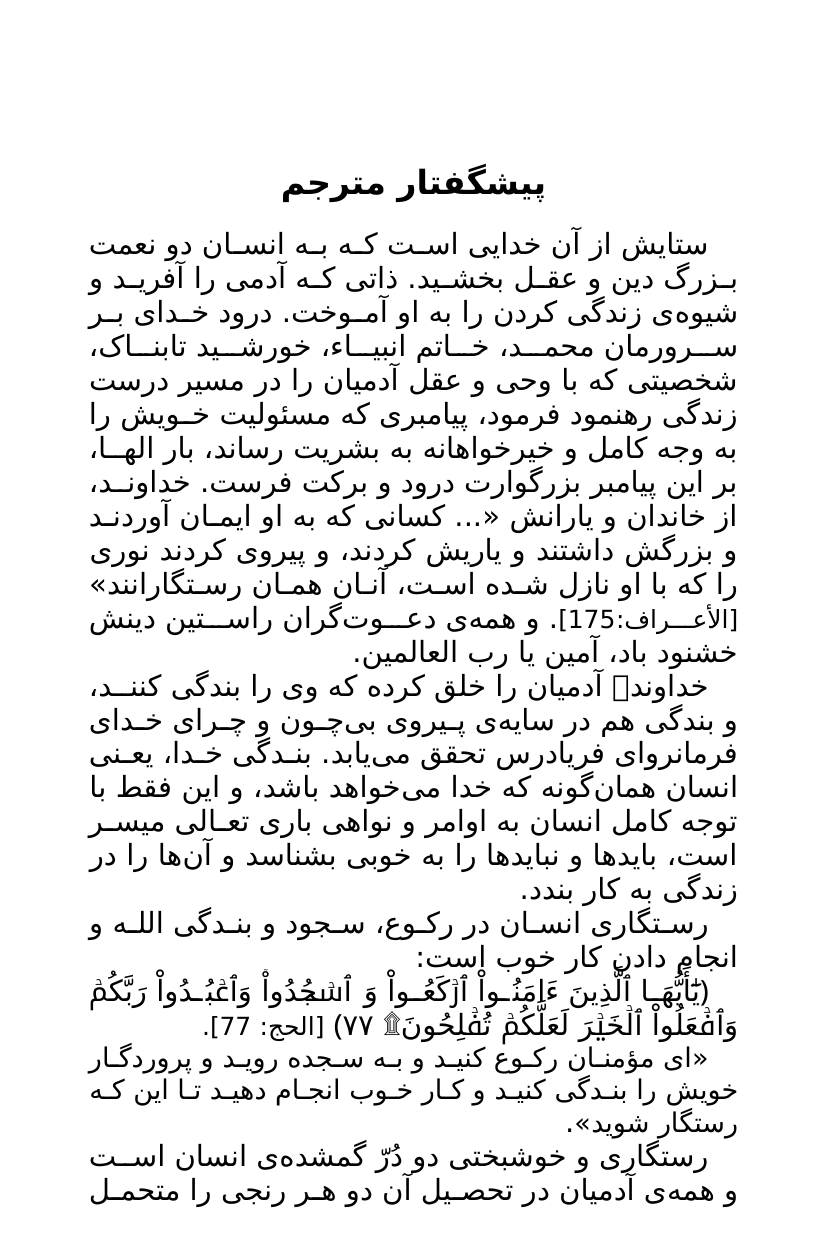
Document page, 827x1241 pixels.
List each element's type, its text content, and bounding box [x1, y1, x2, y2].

text خداوند آدمیان را خلق کرده که وی را بندگی کنند، و بندگی هم در سایه‌ی پیروی بی‌چون و چرای خدای فرمانروای فریادرس تحقق می‌یابد. بندگی خدا، یعنی انسان همان‌گونه که خدا می‌خواهد باشد، و این فقط با توجه کامل انسان به اوامر و نواهی باری تعالی میسر است، بایدها و نبایدها را به خوبی بشناسد و آن‌ها را در زندگی به کار بندد. [89, 669, 738, 907]
text ﴿يَٰٓأَيُّهَا ٱلَّذِينَ ءَامَنُواْ ٱرۡكَعُواْ وَٱسۡجُدُواْۤ وَٱعۡبُدُواْ رَبَّكُمۡ وَٱفۡعَلُواْ ٱلۡخَيۡرَ لَعَلَّكُمۡ تُفۡلِحُونَ۩ ٧٧﴾ [الحج: 77]. [89, 974, 738, 1042]
text پیشگفتار مترجم [89, 164, 738, 202]
text ستایش از آن خدایی است که به انسان دو نعمت بزرگ دین و عقل بخشید. ذاتی که آدمی را آفرید و شیوه‌ی زندگی کردن را به او آموخت. درود خدای بر سرورمان محمد، خاتم انبیاء، خورشید تابناک، شخصیتی که با وحی و عقل آدمیان را در مسیر درست زندگی رهنمود فرمود، پیامبری که مسئولیت خویش را به وجه کامل و خیرخواهانه به بشریت رساند، بار الها، بر این پیامبر بزرگوارت درود و برکت فرست. خداوند، از خاندان و یارانش «... کسانی که به او ایمان آوردند و بزرگش داشتند و یاریش کردند، و پیروی کردند نوری را که با او نازل شده است، آنان همان رستگارانند» [الأعراف:175]. و همه‌ی دعوت‌گران راستین دینش خشنود باد، آمین یا رب العالمین. [89, 227, 738, 669]
text «ای مؤمنان رکوع کنید و به سجده روید و پروردگار خویش را بندگی کنید و کار خوب انجام دهید تا این که رستگار شوید». [89, 1042, 738, 1139]
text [89, 1139, 738, 1207]
text رستگاری انسان در رکوع، سجود و بندگی الله و انجام دادن کار خوب است: [89, 907, 738, 974]
